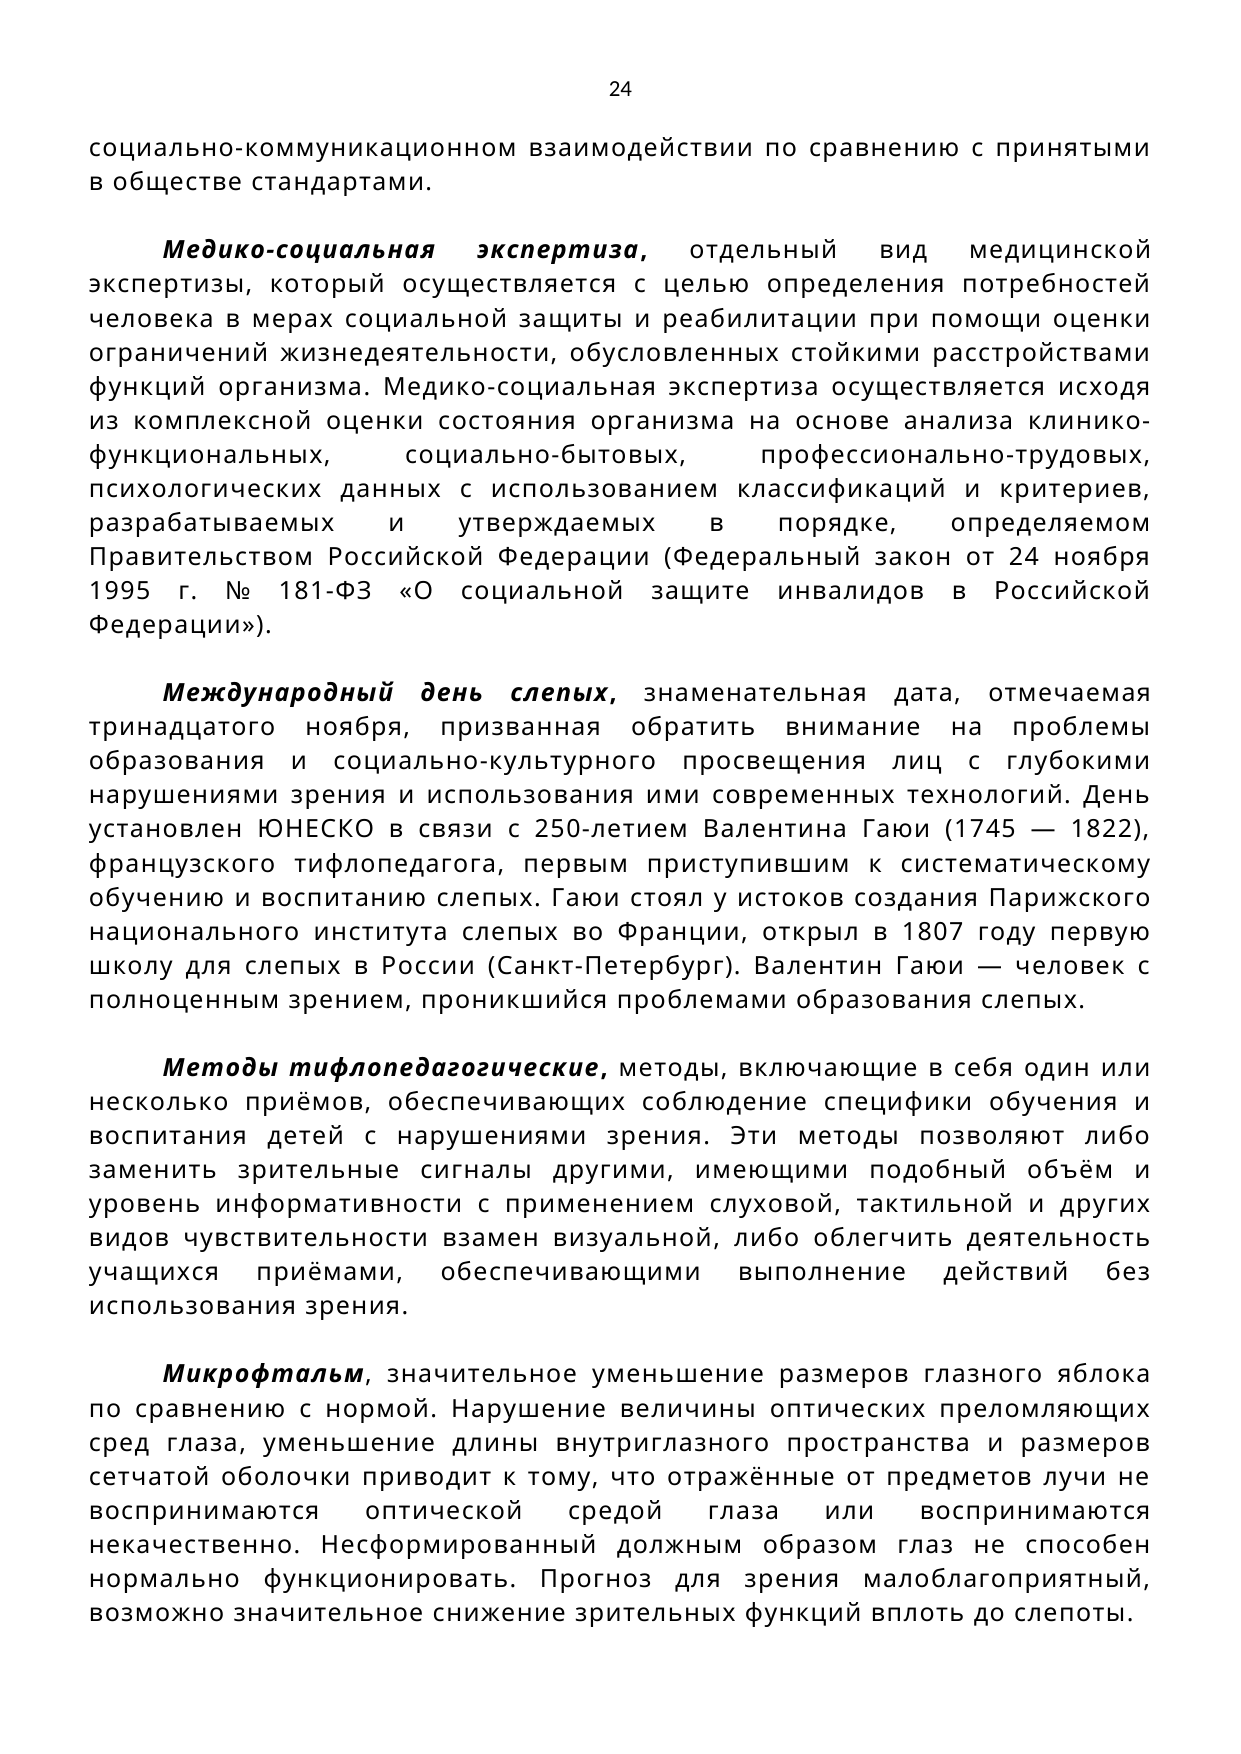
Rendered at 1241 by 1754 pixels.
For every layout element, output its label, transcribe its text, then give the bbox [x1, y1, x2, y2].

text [89, 130, 1152, 198]
text Международный день слепых, знаменательная дата, отмечаемая тринадцатого ноября, призванная обратить внимание на проблемы образования и социально-культурного просвещения лиц с глубокими нарушениями зрения и использования ими современных технологий. День установлен ЮНЕСКО в связи с 250-летием Валентина Гаюи (1745 — 1822), французского тифлопедагога, первым приступившим к систематическому обучению и воспитанию слепых. Гаюи стоял у истоков создания Парижского национального института слепых во Франции, открыл в 1807 году первую школу для слепых в России (Санкт-Петербург). Валентин Гаюи — человек с полноценным зрением, проникшийся проблемами образования слепых. [89, 675, 1152, 1016]
text Микрофтальм, значительное уменьшение размеров глазного яблока по сравнению с нормой. Нарушение величины оптических преломляющих сред глаза, уменьшение длины внутриглазного пространства и размеров сетчатой оболочки приводит к тому, что отражённые от предметов лучи не воспринимаются оптической средой глаза или воспринимаются некачественно. Несформированный должным образом глаз не способен нормально функционировать. Прогноз для зрения малоблагоприятный, возможно значительное снижение зрительных функций вплоть до слепоты. [89, 1356, 1152, 1629]
text Медико-социальная экспертиза, отдельный вид медицинской экспертизы, который осуществляется с целью определения потребностей человека в мерах социальной защиты и реабилитации при помощи оценки ограничений жизнедеятельности, обусловленных стойкими расстройствами функций организма. Медико-социальная экспертиза осуществляется исходя из комплексной оценки состояния организма на основе анализа клинико-функциональных, социально-бытовых, профессионально-трудовых, психологических данных с использованием классификаций и критериев, разрабатываемых и утверждаемых в порядке, определяемом Правительством Российской Федерации (Федеральный закон от 24 ноября 1995 г. № 181-ФЗ «О социальной защите инвалидов в Российской Федерации»). [89, 232, 1152, 641]
text Методы тифлопедагогические, методы, включающие в себя один или несколько приёмов, обеспечивающих соблюдение специфики обучения и воспитания детей с нарушениями зрения. Эти методы позволяют либо заменить зрительные сигналы другими, имеющими подобный объём и уровень информативности с применением слуховой, тактильной и других видов чувствительности взамен визуальной, либо облегчить деятельность учащихся приёмами, обеспечивающими выполнение действий без использования зрения. [89, 1049, 1152, 1322]
